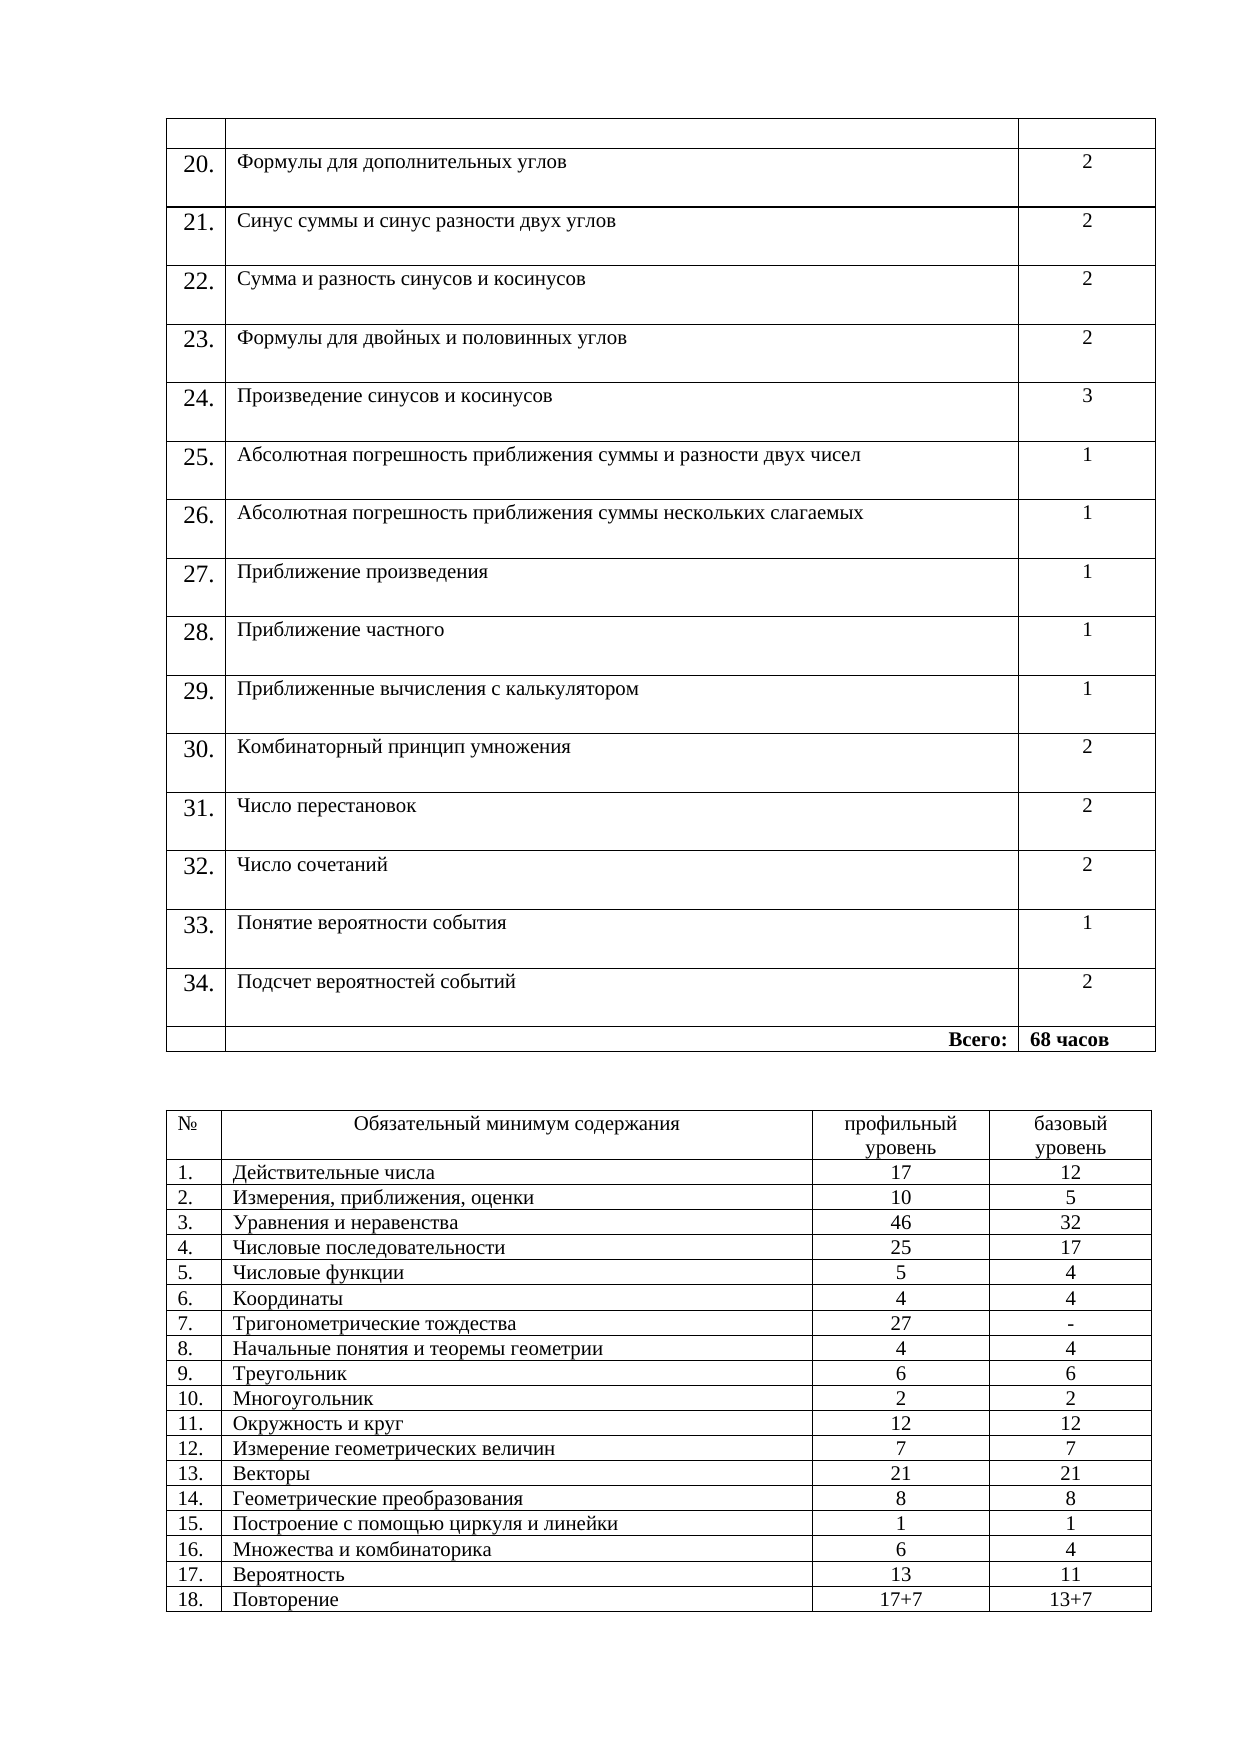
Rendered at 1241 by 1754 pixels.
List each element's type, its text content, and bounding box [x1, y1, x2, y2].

table_cell 4 [813, 1336, 989, 1360]
table_cell 12 [813, 1411, 989, 1435]
table_cell 5. [167, 1260, 221, 1284]
table_cell 25 [813, 1235, 989, 1259]
table_cell 21 [990, 1461, 1151, 1485]
table_cell 68 часов [1019, 1027, 1155, 1051]
table_cell 7. [167, 1311, 221, 1334]
table_cell 2 [813, 1386, 989, 1410]
table_cell 1 [1019, 676, 1155, 733]
table_cell 5 [813, 1260, 989, 1284]
table_cell [167, 851, 225, 909]
table_cell [167, 559, 225, 616]
table_cell 6 [813, 1361, 989, 1385]
table_cell [167, 325, 225, 382]
table_header № [167, 1111, 221, 1159]
table_cell Абсолютная погрешность приближения суммы и разности двух чисел [226, 442, 1018, 499]
table_cell 13+7 [990, 1587, 1151, 1611]
table_cell Числовые последовательности [222, 1235, 812, 1259]
table_cell [167, 119, 225, 148]
table_cell Измерение геометрических величин [222, 1436, 812, 1460]
table_cell [167, 793, 225, 850]
table_cell 17+7 [813, 1587, 989, 1611]
table_cell 5 [990, 1185, 1151, 1209]
table_cell 17 [990, 1235, 1151, 1259]
table_cell 2 [1019, 793, 1155, 850]
table_cell 4 [990, 1260, 1151, 1284]
table_cell 6. [167, 1285, 221, 1309]
table_cell 18. [167, 1587, 221, 1611]
table_cell [167, 208, 225, 265]
table_cell 1 [1019, 500, 1155, 558]
table_cell 17. [167, 1562, 221, 1586]
table_cell Начальные понятия и теоремы геометрии [222, 1336, 812, 1360]
table_cell Координаты [222, 1285, 812, 1309]
table_cell Формулы для двойных и половинных углов [226, 325, 1018, 382]
table_cell Приближенные вычисления с калькулятором [226, 676, 1018, 733]
table_cell 2 [1019, 149, 1155, 206]
table_cell [167, 383, 225, 441]
table_cell [167, 676, 225, 733]
table_cell 6 [813, 1536, 989, 1561]
table_cell 4 [990, 1536, 1151, 1561]
table_cell 1. [167, 1160, 221, 1184]
table_cell 12 [990, 1411, 1151, 1435]
table_cell 27 [813, 1311, 989, 1334]
table_cell 14. [167, 1486, 221, 1510]
table_cell 7 [813, 1436, 989, 1460]
table_cell Число сочетаний [226, 851, 1018, 909]
table_cell [167, 500, 225, 558]
table_cell 13 [813, 1562, 989, 1586]
table_cell Приближение частного [226, 617, 1018, 675]
table_cell [167, 149, 225, 206]
table_cell 8 [990, 1486, 1151, 1510]
table_cell 11 [990, 1562, 1151, 1586]
table_cell Формулы для дополнительных углов [226, 149, 1018, 206]
table_cell Построение с помощью циркуля и линейки [222, 1511, 812, 1535]
table_cell 2 [1019, 851, 1155, 909]
table_cell [167, 910, 225, 967]
table_cell Синус суммы и синус разности двух углов [226, 208, 1018, 265]
table_cell 8. [167, 1336, 221, 1360]
table_header базовый уровень [990, 1111, 1151, 1159]
table_cell 7 [990, 1436, 1151, 1460]
table_cell 17 [813, 1160, 989, 1184]
table_cell 1 [1019, 442, 1155, 499]
table_cell - [990, 1311, 1151, 1334]
table_cell 2 [1019, 325, 1155, 382]
table_cell 4 [990, 1336, 1151, 1360]
table_cell [167, 617, 225, 675]
table_cell 2 [1019, 734, 1155, 792]
table_cell 11. [167, 1411, 221, 1435]
table_cell Уравнения и неравенства [222, 1210, 812, 1234]
table_header профильный уровень [813, 1111, 989, 1159]
table_cell 4 [813, 1285, 989, 1309]
table_cell [167, 1027, 225, 1051]
table_cell 6 [990, 1361, 1151, 1385]
table_header Обязательный минимум содержания [222, 1111, 812, 1159]
table_cell 12 [990, 1160, 1151, 1184]
table_cell Векторы [222, 1461, 812, 1485]
table_cell Множества и комбинаторика [222, 1536, 812, 1561]
table_cell Окружность и круг [222, 1411, 812, 1435]
table_cell 16. [167, 1536, 221, 1561]
table_cell 1 [1019, 617, 1155, 675]
table_cell 9. [167, 1361, 221, 1385]
table_cell Измерения, приближения, оценки [222, 1185, 812, 1209]
table_cell Тригонометрические тождества [222, 1311, 812, 1334]
table_cell Треугольник [222, 1361, 812, 1385]
table_cell Вероятность [222, 1562, 812, 1586]
table_cell Абсолютная погрешность приближения суммы нескольких слагаемых [226, 500, 1018, 558]
table_cell 3 [1019, 119, 1155, 148]
table_cell 1 [1019, 910, 1155, 967]
table_cell 1 [1019, 559, 1155, 616]
table_cell Повторение [222, 1587, 812, 1611]
table_cell 32 [990, 1210, 1151, 1234]
table_cell Сумма и разность синусов и косинусов [226, 266, 1018, 323]
table_cell [167, 442, 225, 499]
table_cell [226, 119, 1018, 148]
table_cell 3. [167, 1210, 221, 1234]
table_cell 21 [813, 1461, 989, 1485]
table_cell 3 [1019, 383, 1155, 441]
table_cell 2 [1019, 969, 1155, 1026]
table_cell [167, 969, 225, 1026]
table_cell [167, 266, 225, 323]
table_cell Подсчет вероятностей событий [226, 969, 1018, 1026]
table_cell 13. [167, 1461, 221, 1485]
table_cell [167, 734, 225, 792]
table_cell 12. [167, 1436, 221, 1460]
table_cell 10 [813, 1185, 989, 1209]
table_cell Действительные числа [222, 1160, 812, 1184]
table_cell 46 [813, 1210, 989, 1234]
table_cell 2. [167, 1185, 221, 1209]
table_cell 4 [990, 1285, 1151, 1309]
table_cell Геометрические преобразования [222, 1486, 812, 1510]
table_cell Число перестановок [226, 793, 1018, 850]
table_cell 10. [167, 1386, 221, 1410]
table_cell 8 [813, 1486, 989, 1510]
table_cell Числовые функции [222, 1260, 812, 1284]
table_cell 2 [1019, 208, 1155, 265]
table_cell Комбинаторный принцип умножения [226, 734, 1018, 792]
table_cell 2 [990, 1386, 1151, 1410]
table_cell Всего: [226, 1027, 1018, 1051]
table_cell 2 [1019, 266, 1155, 323]
table_cell Произведение синусов и косинусов [226, 383, 1018, 441]
table_cell Многоугольник [222, 1386, 812, 1410]
table_cell 1 [990, 1511, 1151, 1535]
table_cell 4. [167, 1235, 221, 1259]
table_cell 1 [813, 1511, 989, 1535]
table_cell Приближение произведения [226, 559, 1018, 616]
table_cell 15. [167, 1511, 221, 1535]
table_cell Понятие вероятности события [226, 910, 1018, 967]
